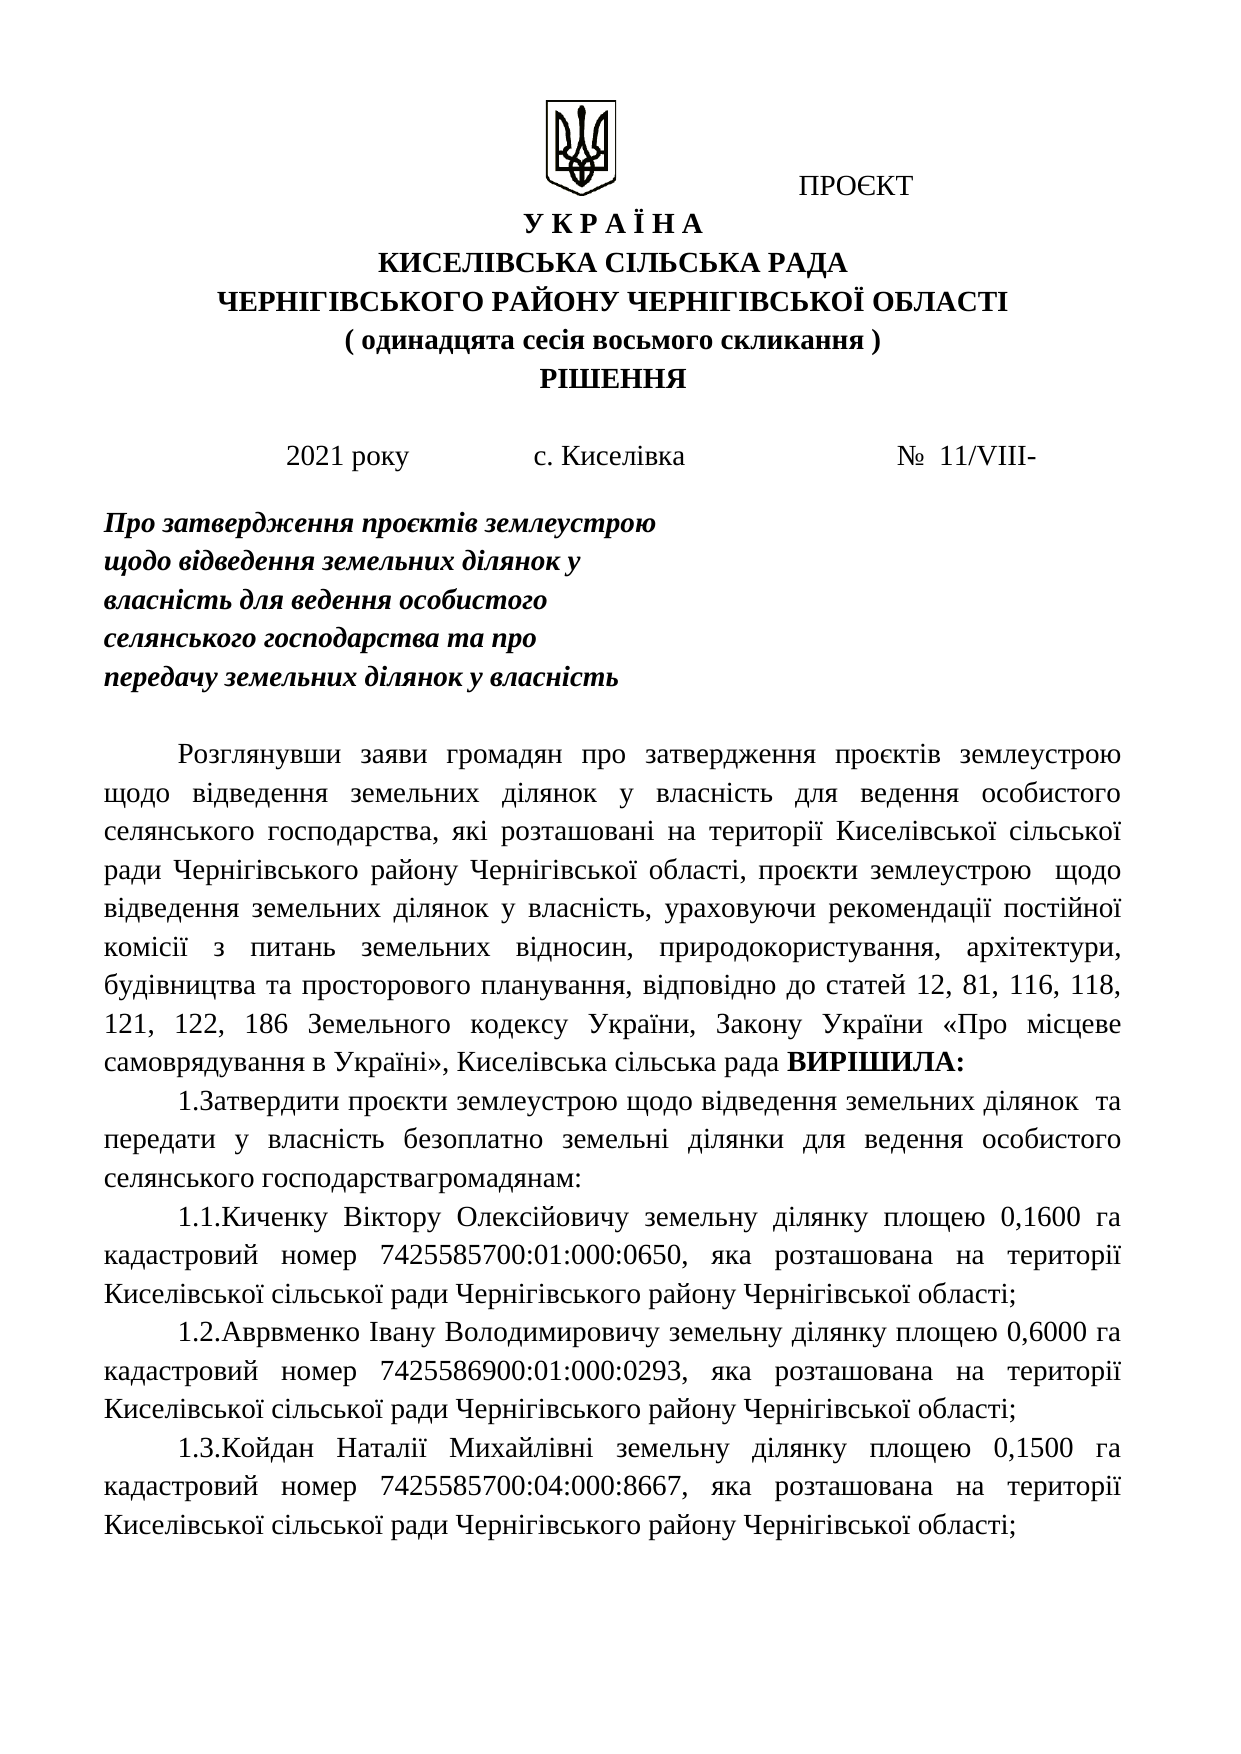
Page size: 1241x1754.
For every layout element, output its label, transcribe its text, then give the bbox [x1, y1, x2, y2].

text 1.Затвердити проєкти землеустрою щодо відведення земельних ділянок та передати у власність безоплатно земельні ділянки для ведення особистого селянського господарствагромадянам: [103, 1083, 1122, 1194]
text 1.3.Койдан Наталії Михайлівні земельну ділянку площею 0,1500 га кадастровий номер 7425585700:04:000:8667, яка розташована на території Киселівської сільської ради Чернігівського району Чернігівської області; [103, 1430, 1122, 1541]
picture [545, 100, 617, 196]
text щодо відведення земельних ділянок у [103, 543, 1122, 577]
text 2021 року с. Киселівка № 11/VІІІ- [103, 438, 1122, 471]
text РІШЕННЯ [103, 361, 1122, 394]
text Розглянувши заяви громадян про затвердження проєктів землеустрою щодо відведення земельних ділянок у власність для ведення особистого селянського господарства, які розташовані на території Киселівської сільської ради Чернігівського району Чернігівської області, проєкти землеустрою щодо відведення земельних ділянок у власність, ураховуючи рекомендації постійної комісії з питань земельних відносин, природокористування, архітектури, будівництва та просторового планування, відповідно до статей 12, 81, 116, 118, 121, 122, 186 Земельного кодексу України, Закону України «Про місцеве самоврядування в Україні», Киселівська сільська рада ВИРІШИЛА: [103, 736, 1122, 1078]
text ПРОЄКТ [103, 100, 1122, 202]
text КИСЕЛІВСЬКА СІЛЬСЬКА РАДА [103, 245, 1122, 279]
text ( одинадцята сесія восьмого скликання ) [103, 322, 1122, 356]
text селянського господарства та про [103, 621, 1122, 654]
text власність для ведення особистого [103, 582, 1122, 616]
text Про затвердження проєктів землеустрою [103, 505, 1122, 538]
text 1.2.Аврвменко Івану Володимировичу земельну ділянку площею 0,6000 га кадастровий номер 7425586900:01:000:0293, яка розташована на території Киселівської сільської ради Чернігівського району Чернігівської області; [103, 1314, 1122, 1425]
text 1.1.Киченку Віктору Олексійовичу земельну ділянку площею 0,1600 га кадастровий номер 7425585700:01:000:0650, яка розташована на території Киселівської сільської ради Чернігівського району Чернігівської області; [103, 1199, 1122, 1309]
text ЧЕРНІГІВСЬКОГО РАЙОНУ ЧЕРНІГІВСЬКОЇ ОБЛАСТІ [103, 284, 1122, 317]
text передачу земельних ділянок у власність [103, 659, 1122, 693]
text У К Р А Ї Н А [103, 207, 1122, 240]
